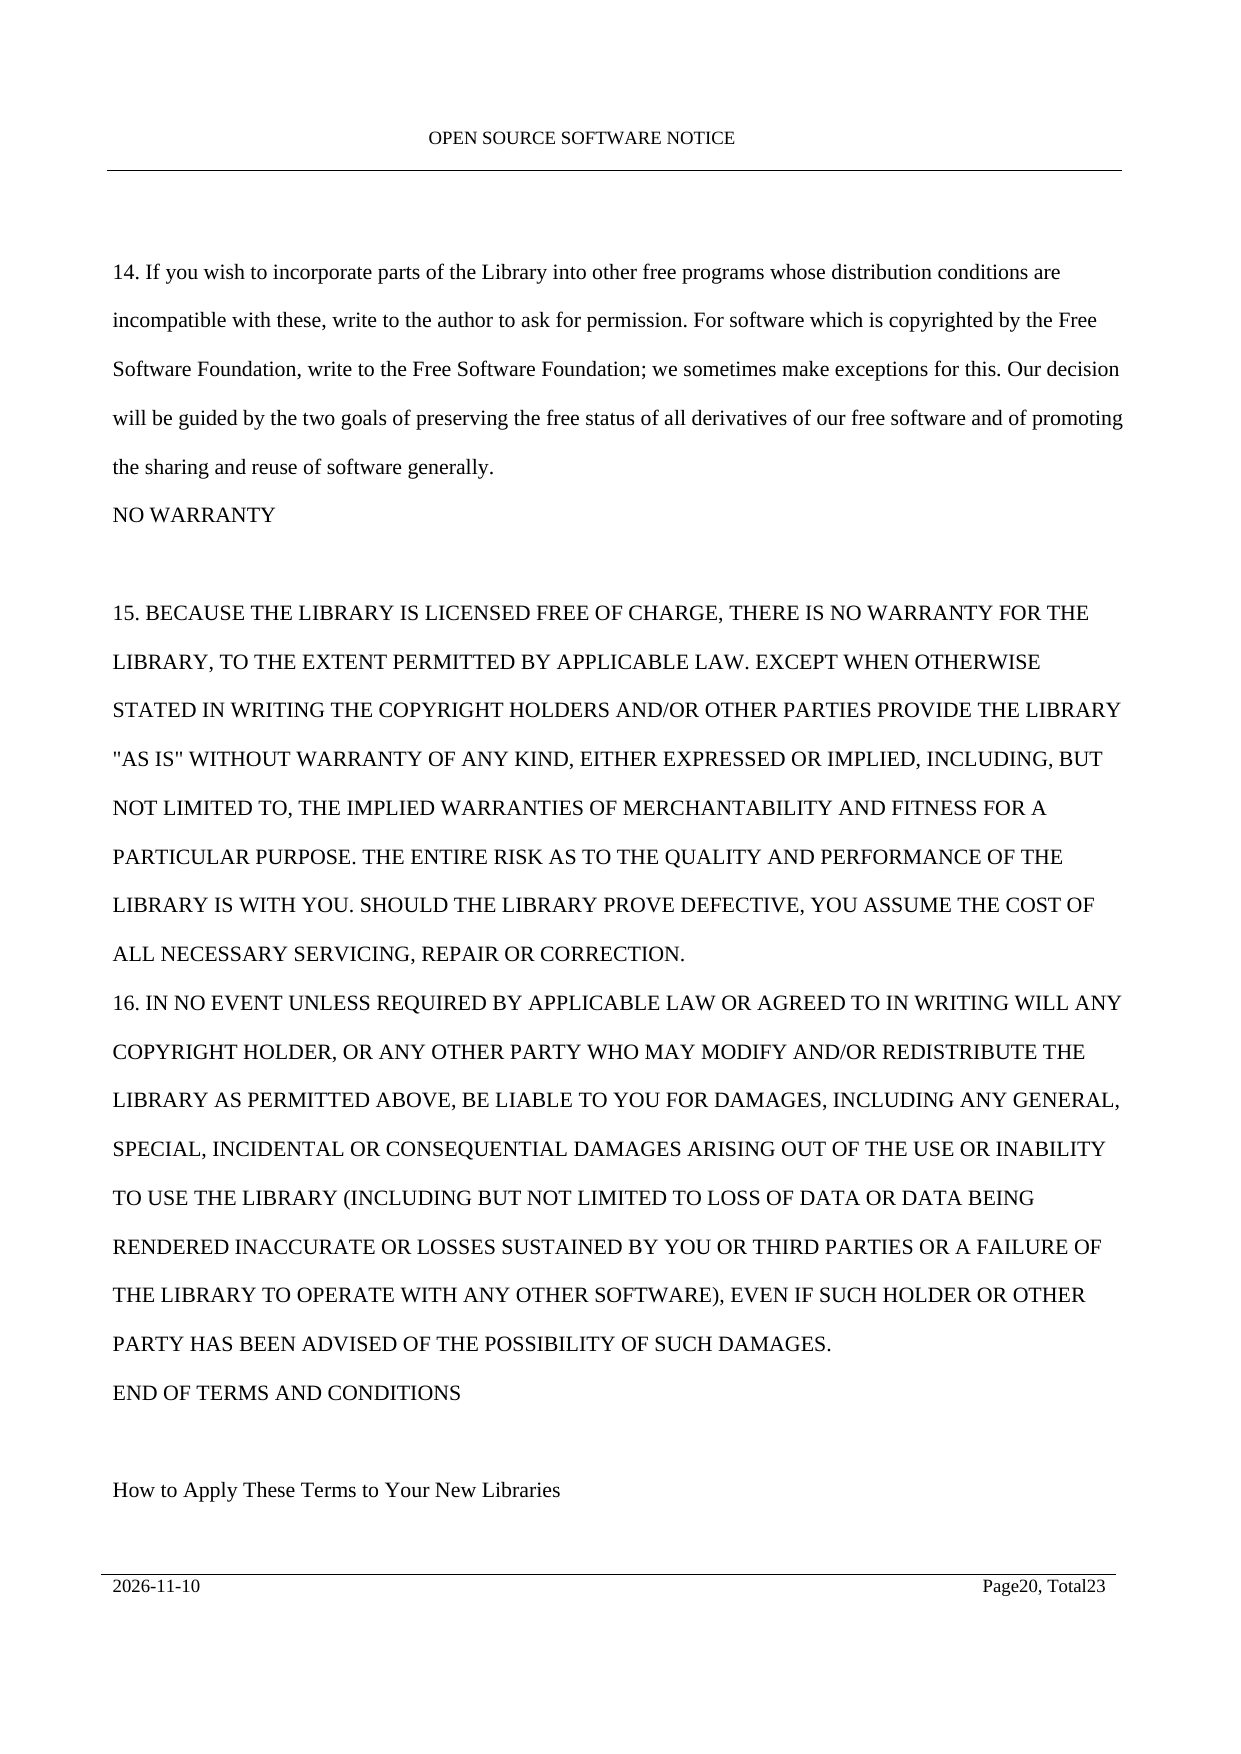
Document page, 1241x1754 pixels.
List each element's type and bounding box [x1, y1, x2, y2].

text [112, 206, 1128, 1506]
